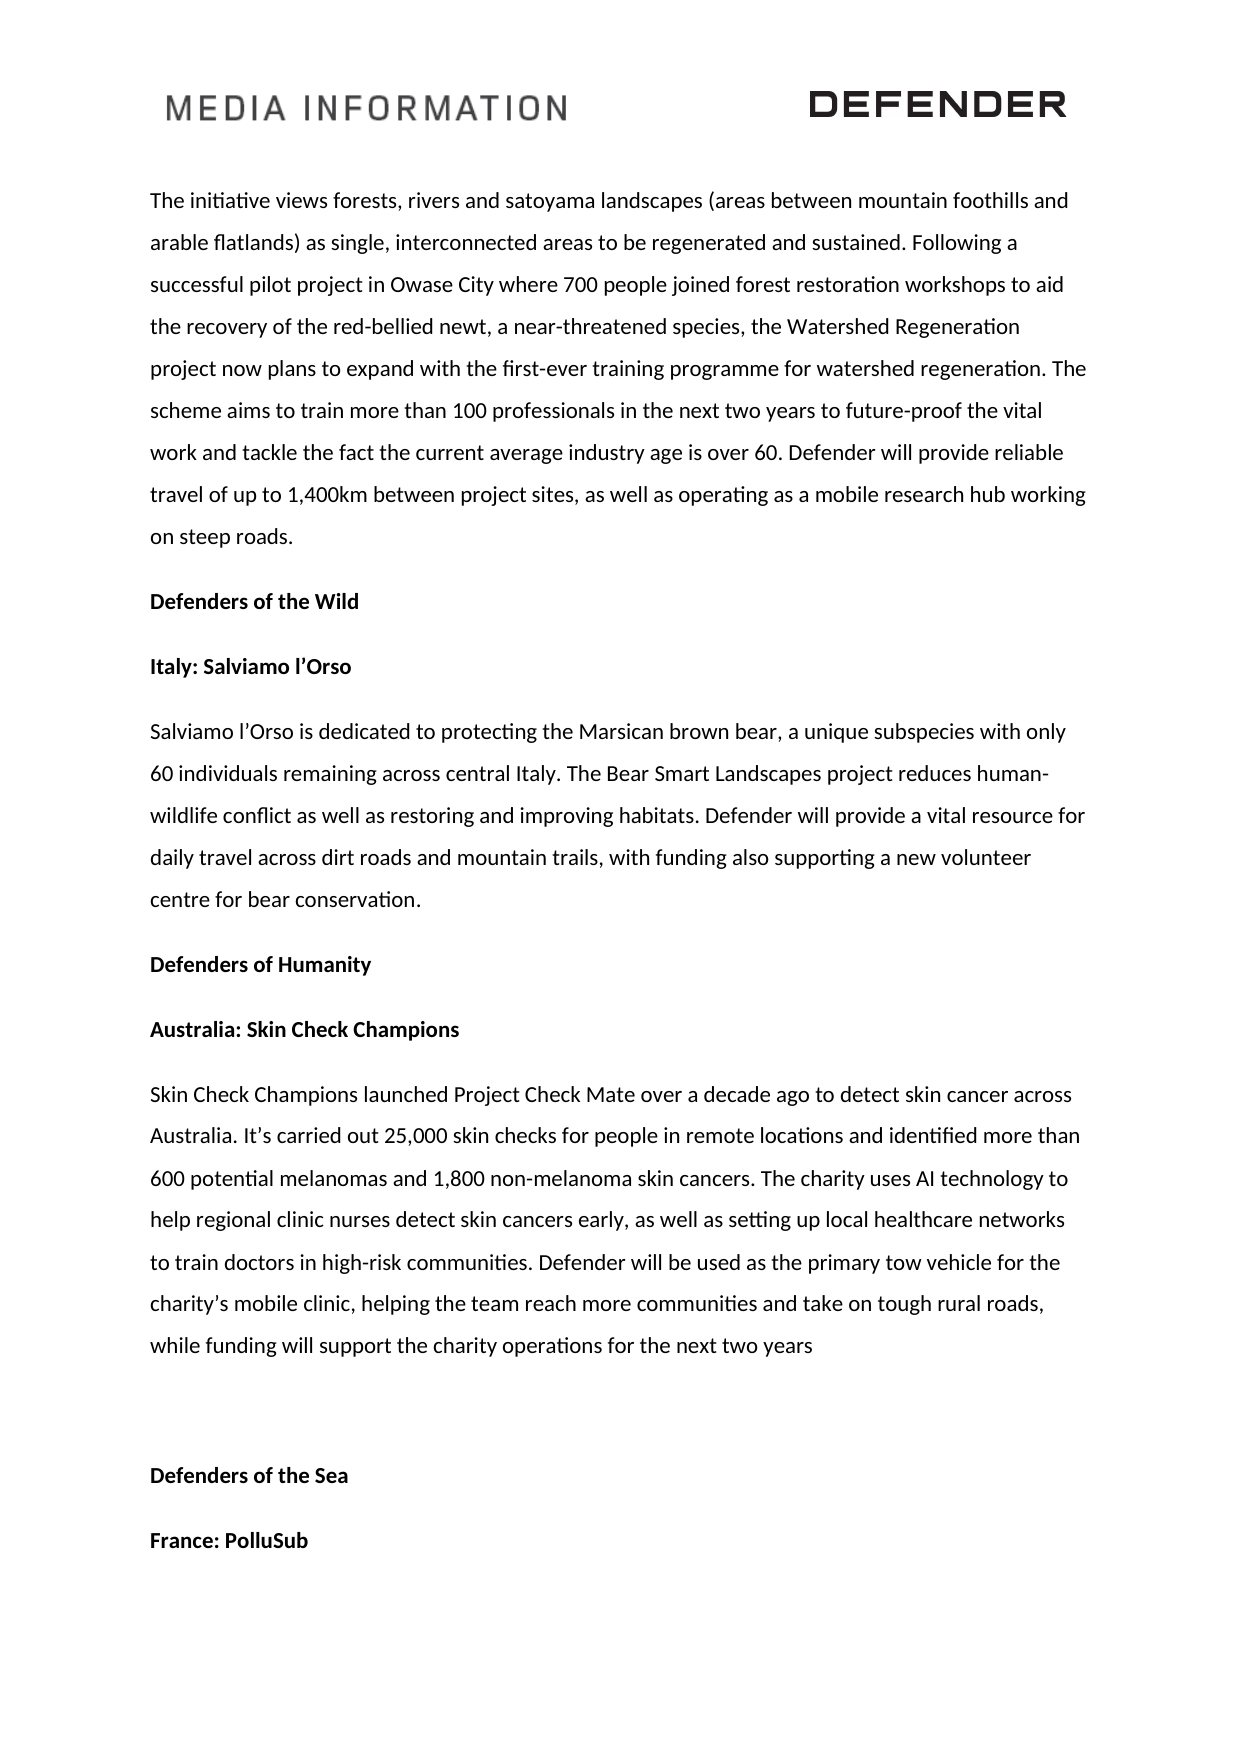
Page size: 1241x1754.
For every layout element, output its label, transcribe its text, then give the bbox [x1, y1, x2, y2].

text Italy: Salviamo l’Orso [150, 652, 1090, 680]
text The initiative views forests, rivers and satoyama landscapes (areas between mountain foothills and arable flatlands) as single, interconnected areas to be regenerated and sustained. Following a successful pilot project in Owase City where 700 people joined forest restoration workshops to aid the recovery of the red-bellied newt, a near-threatened species, the Watershed Regeneration project now plans to expand with the first-ever training programme for watershed regeneration. The scheme aims to train more than 100 professionals in the next two years to future-proof the vital work and tackle the fact the current average industry age is over 60. Defender will provide reliable travel of up to 1,400km between project sites, as well as operating as a mobile research hub working on steep roads. [150, 187, 1090, 550]
text Defenders of the Sea [150, 1461, 1090, 1489]
text Defenders of Humanity [150, 950, 1090, 978]
text Defenders of the Wild [150, 587, 1090, 615]
text Skin Check Champions launched Project Check Mate over a decade ago to detect skin cancer across Australia. It’s carried out 25,000 skin checks for people in remote locations and identified more than 600 potential melanomas and 1,800 non-melanoma skin cancers. The charity uses AI technology to help regional clinic nurses detect skin cancers early, as well as setting up local healthcare networks to train doctors in high-risk communities. Defender will be used as the primary tow vehicle for the charity’s mobile clinic, helping the team reach more communities and take on tough rural roads, while funding will support the charity operations for the next two years [150, 1080, 1090, 1359]
text Salviamo l’Orso is dedicated to protecting the Marsican brown bear, a unique subspecies with only 60 individuals remaining across central Italy. The Bear Smart Landscapes project reduces human-wildlife conflict as well as restoring and improving habitats. Defender will provide a vital resource for daily travel across dirt roads and mountain trails, with funding also supporting a new volunteer centre for bear conservation. [150, 717, 1090, 913]
picture [810, 91, 1067, 117]
picture [150, 73, 588, 153]
text Australia: Skin Check Champions [150, 1015, 1090, 1043]
text France: PolluSub [150, 1526, 1090, 1554]
